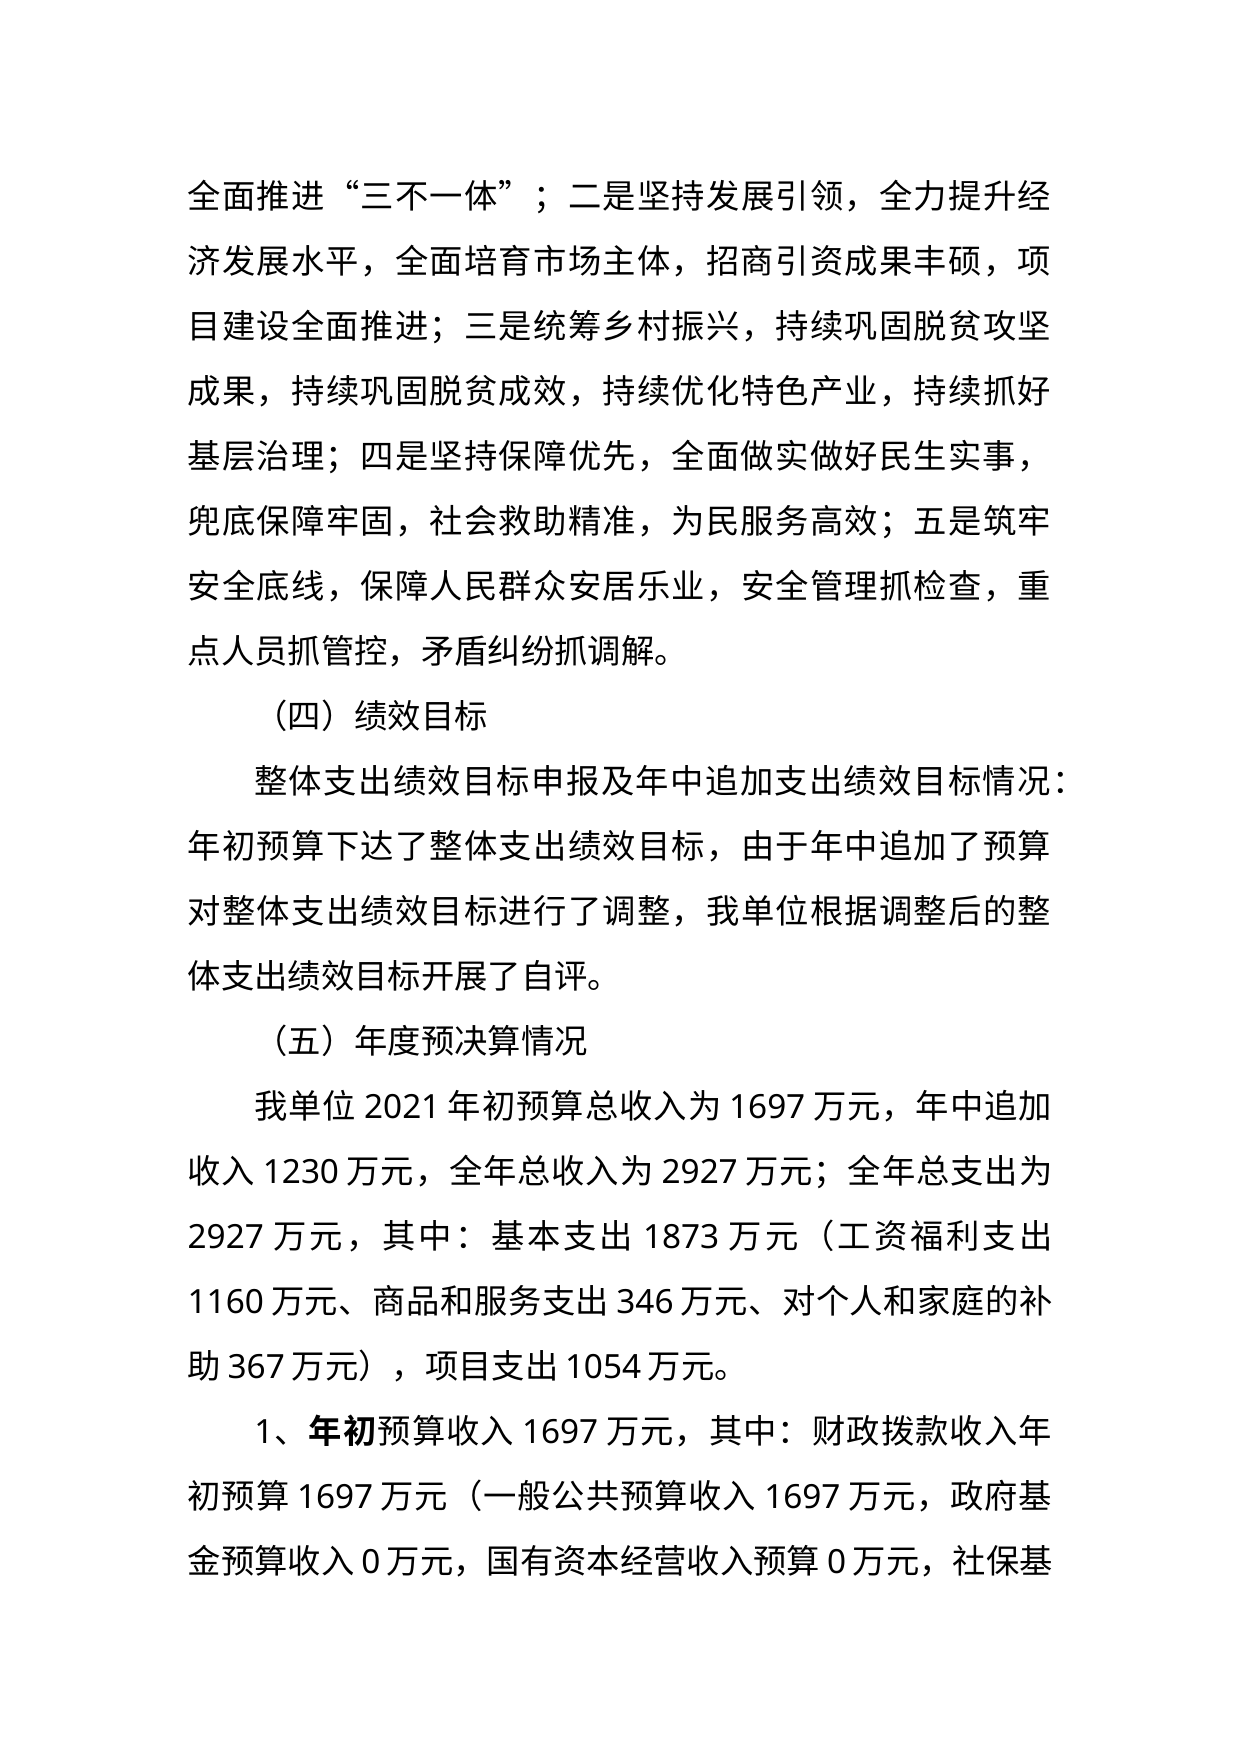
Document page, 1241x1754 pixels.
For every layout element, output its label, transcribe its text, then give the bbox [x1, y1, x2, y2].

list （五）年度预决算情况 [187, 1007, 1053, 1072]
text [187, 1397, 1053, 1592]
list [187, 162, 1053, 682]
list 整体支出绩效目标申报及年中追加支出绩效目标情况：年初预算下达了整体支出绩效目标，由于年中追加了预算，对整体支出绩效目标进行了调整，我单位根据调整后的整体支出绩效目标开展了自评。 [187, 747, 1053, 1007]
text 我单位2021年初预算总收入为1697万元，年中追加收入1230万元，全年总收入为2927万元；全年总支出为2927万元，其中：基本支出1873万元（工资福利支出1160万元、商品和服务支出346万元、对个人和家庭的补助367万元），项目支出1054万元。 [187, 1072, 1053, 1397]
list （四）绩效目标 [187, 682, 1053, 747]
